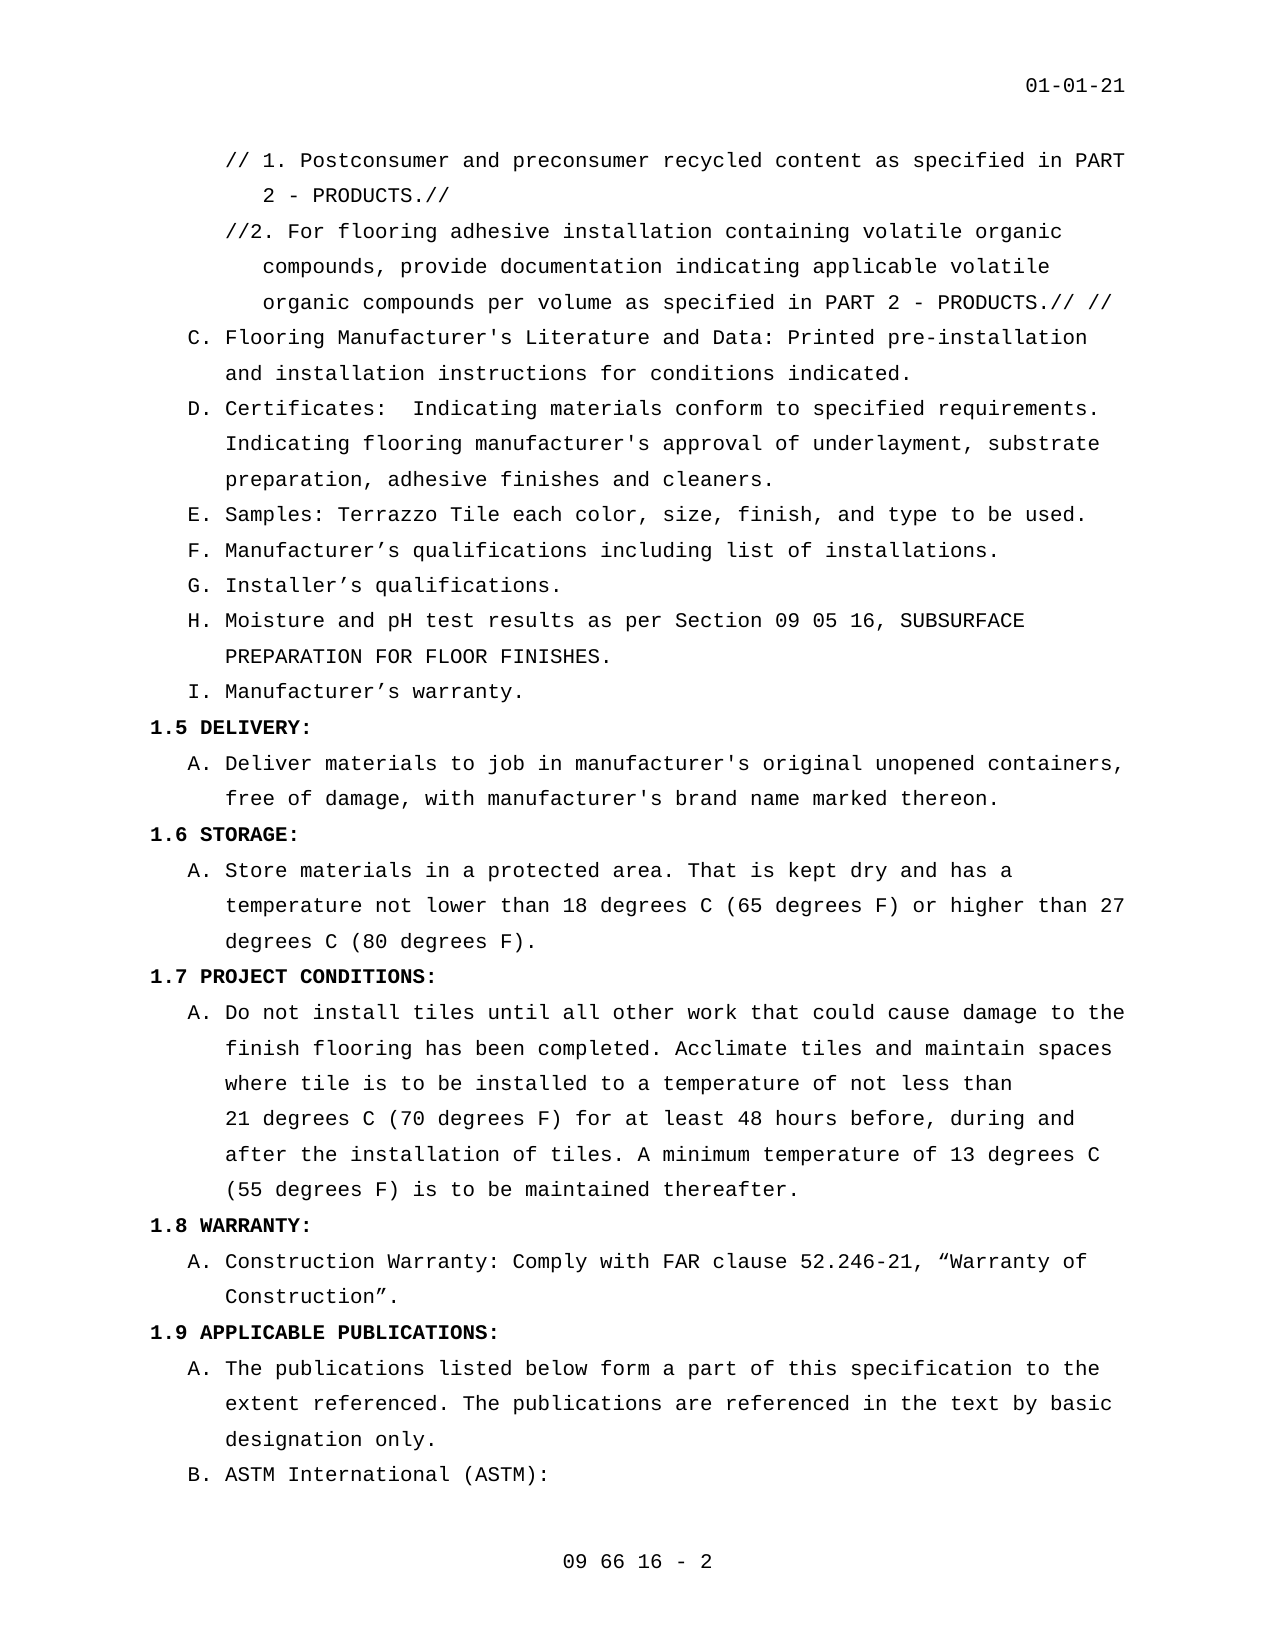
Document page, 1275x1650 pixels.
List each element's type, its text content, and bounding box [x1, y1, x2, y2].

text 1.6 STORAGE: [150, 824, 1125, 847]
text A. Construction Warranty: Comply with FAR clause 52.246-21, “Warranty of Construction”. [187, 1251, 1125, 1310]
text I. Manufacturer’s warranty. [187, 681, 1125, 705]
text A. Store materials in a protected area. That is kept dry and has a temperature not lower than 18 degrees C (65 degrees F) or higher than 27 degrees C (80 degrees F). [187, 860, 1125, 954]
text A. The publications listed below form a part of this specification to the extent referenced. The publications are referenced in the text by basic designation only. [187, 1358, 1125, 1452]
text F. Manufacturer’s qualifications including list of installations. [187, 539, 1125, 563]
text C. Flooring Manufacturer's Literature and Data: Printed pre-installation and installation instructions for conditions indicated. [187, 327, 1125, 386]
text //2. For flooring adhesive installation containing volatile organic compounds, provide documentation indicating applicable volatile organic compounds per volume as specified in PART 2 - PRODUCTS.// // [225, 221, 1125, 315]
text // 1. Postconsumer and preconsumer recycled content as specified in PART 2 - PRODUCTS.// [225, 150, 1125, 209]
text B. ASTM International (ASTM): [187, 1464, 1125, 1488]
text 1.5 DELIVERY: [150, 717, 1125, 740]
text D. Certificates: Indicating materials conform to specified requirements. Indicating flooring manufacturer's approval of underlayment, substrate preparation, adhesive finishes and cleaners. [187, 398, 1125, 492]
text H. Moisture and pH test results as per Section 09 05 16, SUBSURFACE PREPARATION FOR FLOOR FINISHES. [187, 610, 1125, 669]
text E. Samples: Terrazzo Tile each color, size, finish, and type to be used. [187, 504, 1125, 528]
text A. Do not install tiles until all other work that could cause damage to the finish flooring has been completed. Acclimate tiles and maintain spaces where tile is to be installed to a temperature of not less than 21 degrees C (70 degrees F) for at least 48 hours before, during and after the installation of tiles. A minimum temperature of 13 degrees C (55 degrees F) is to be maintained thereafter. [187, 1002, 1125, 1203]
text G. Installer’s qualifications. [187, 575, 1125, 599]
text A. Deliver materials to job in manufacturer's original unopened containers, free of damage, with manufacturer's brand name marked thereon. [187, 753, 1125, 812]
text 1.9 APPLICABLE PUBLICATIONS: [150, 1322, 1125, 1345]
text 1.8 warranty: [150, 1215, 1125, 1238]
text 1.7 PROJECT CONDITIONS: [150, 966, 1125, 990]
